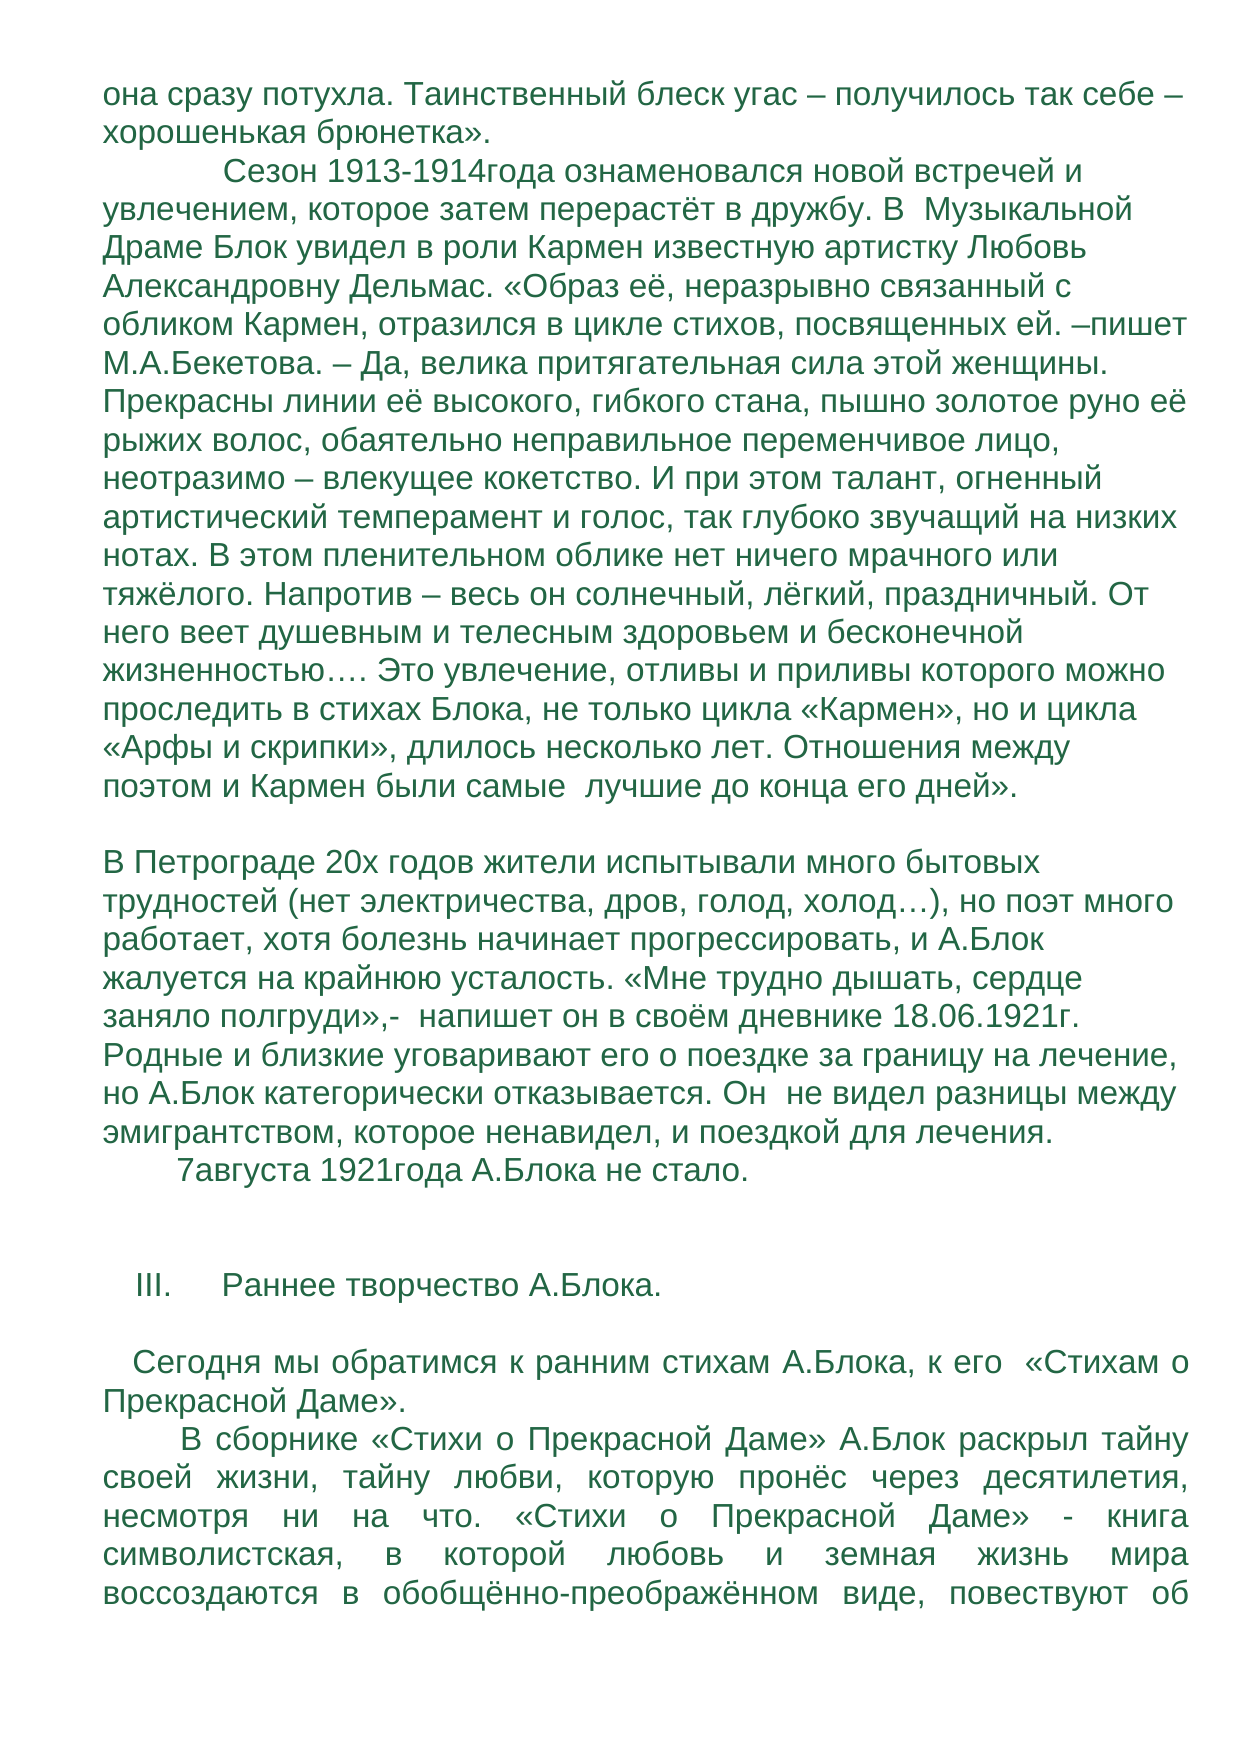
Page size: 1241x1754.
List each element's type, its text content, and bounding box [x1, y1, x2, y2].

text 7августа 1921года А.Блока не стало. [102, 1150, 1190, 1188]
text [102, 74, 1190, 151]
text Сегодня мы обратимся к ранним стихам А.Блока, к его «Стихам о Прекрасной Даме». [102, 1342, 1190, 1419]
text Сезон 1913-1914года ознаменовался новой встречей и увлечением, которое затем перерастёт в дружбу. В Музыкальной Драме Блок увидел в роли Кармен известную артистку Любовь Александровну Дельмас. «Образ её, неразрывно связанный с обликом Кармен, отразился в цикле стихов, посвященных ей. –пишет М.А.Бекетова. – Да, велика притягательная сила этой женщины. Прекрасны линии её высокого, гибкого стана, пышно золотое руно её рыжих волос, обаятельно неправильное переменчивое лицо, неотразимо – влекущее кокетство. И при этом талант, огненный артистический темперамент и голос, так глубоко звучащий на низких нотах. В этом пленительном облике нет ничего мрачного или тяжёлого. Напротив – весь он солнечный, лёгкий, праздничный. От него веет душевным и телесным здоровьем и бесконечной жизненностью…. Это увлечение, отливы и приливы которого можно проследить в стихах Блока, не только цикла «Кармен», но и цикла «Арфы и скрипки», длилось несколько лет. Отношения между поэтом и Кармен были самые лучшие до конца его дней». [102, 151, 1190, 804]
text III. Раннее творчество А.Блока. [135, 1265, 1190, 1304]
text В Петрограде 20х годов жители испытывали много бытовых трудностей (нет электричества, дров, голод, холод…), но поэт много работает, хотя болезнь начинает прогрессировать, и А.Блок жалуется на крайнюю усталость. «Мне трудно дышать, сердце заняло полгруди»,- напишет он в своём дневнике 18.06.1921г. Родные и близкие уговаривают его о поездке за границу на лечение, но А.Блок категорически отказывается. Он не видел разницы между эмигрантством, которое ненавидел, и поездкой для лечения. [102, 843, 1190, 1150]
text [102, 1419, 1190, 1611]
